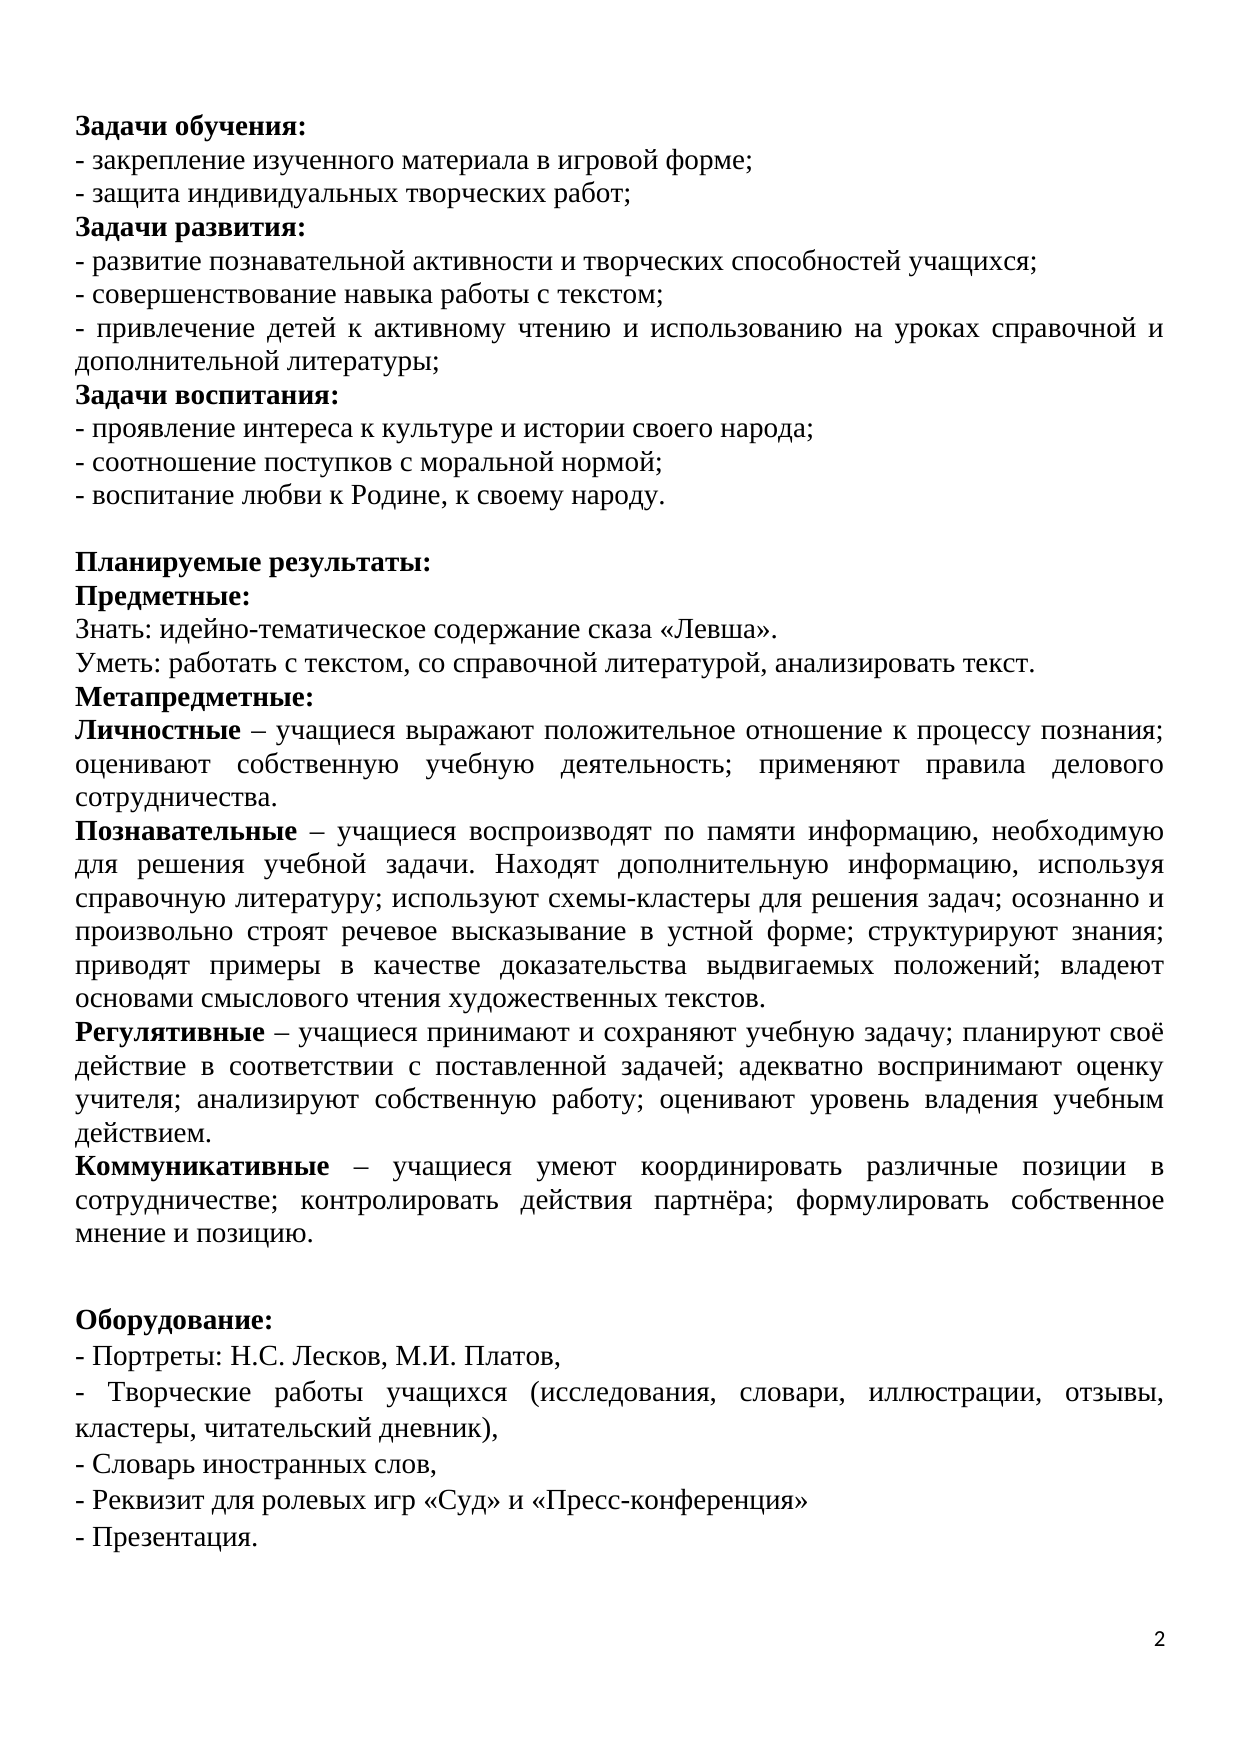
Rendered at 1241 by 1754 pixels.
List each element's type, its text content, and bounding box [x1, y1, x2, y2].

text Уметь: работать с текстом, со справочной литературой, анализировать текст. [75, 645, 1165, 679]
text - Творческие работы учащихся (исследования, словари, иллюстрации, отзывы, кластеры, читательский дневник), [75, 1374, 1165, 1444]
text Метапредметные: [75, 679, 1165, 712]
text Планируемые результаты: [75, 544, 1165, 578]
text Задачи воспитания: [75, 377, 1165, 410]
text Оборудование: [75, 1302, 1165, 1335]
text Познавательные – учащиеся воспроизводят по памяти информацию, необходимую для решения учебной задачи. Находят дополнительную информацию, используя справочную литературу; используют схемы-кластеры для решения задач; осознанно и произвольно строят речевое высказывание в устной форме; структурируют знания; приводят примеры в качестве доказательства выдвигаемых положений; владеют основами смыслового чтения художественных текстов. [75, 813, 1165, 1014]
text Коммуникативные – учащиеся умеют координировать различные позиции в сотрудничестве; контролировать действия партнёра; формулировать собственное мнение и позицию. [75, 1148, 1165, 1249]
text Задачи обучения: [75, 108, 1165, 142]
text - защита индивидуальных творческих работ; [75, 176, 1165, 209]
text - воспитание любви к Родине, к своему народу. [75, 477, 1165, 511]
text Знать: идейно-тематическое содержание сказа «Левша». [75, 612, 1165, 645]
text Регулятивные – учащиеся принимают и сохраняют учебную задачу; планируют своё действие в соответствии с поставленной задачей; адекватно воспринимают оценку учителя; анализируют собственную работу; оценивают уровень владения учебным действием. [75, 1014, 1165, 1148]
text - закрепление изученного материала в игровой форме; [75, 142, 1165, 176]
text Предметные: [75, 578, 1165, 612]
text - развитие познавательной активности и творческих способностей учащихся; [75, 243, 1165, 276]
text - Презентация. [75, 1519, 1165, 1552]
text - Портреты: Н.С. Лесков, М.И. Платов, [75, 1338, 1165, 1371]
text - Словарь иностранных слов, [75, 1446, 1165, 1480]
text - привлечение детей к активному чтению и использованию на уроках справочной и дополнительной литературы; [75, 310, 1165, 377]
text - соотношение поступков с моральной нормой; [75, 444, 1165, 477]
text Задачи развития: [75, 209, 1165, 243]
text - проявление интереса к культуре и истории своего народа; [75, 410, 1165, 444]
text - Реквизит для ролевых игр «Суд» и «Пресс-конференция» [75, 1482, 1165, 1516]
text Личностные – учащиеся выражают положительное отношение к процессу познания; оценивают собственную учебную деятельность; применяют правила делового сотрудничества. [75, 712, 1165, 813]
text - совершенствование навыка работы с текстом; [75, 276, 1165, 310]
